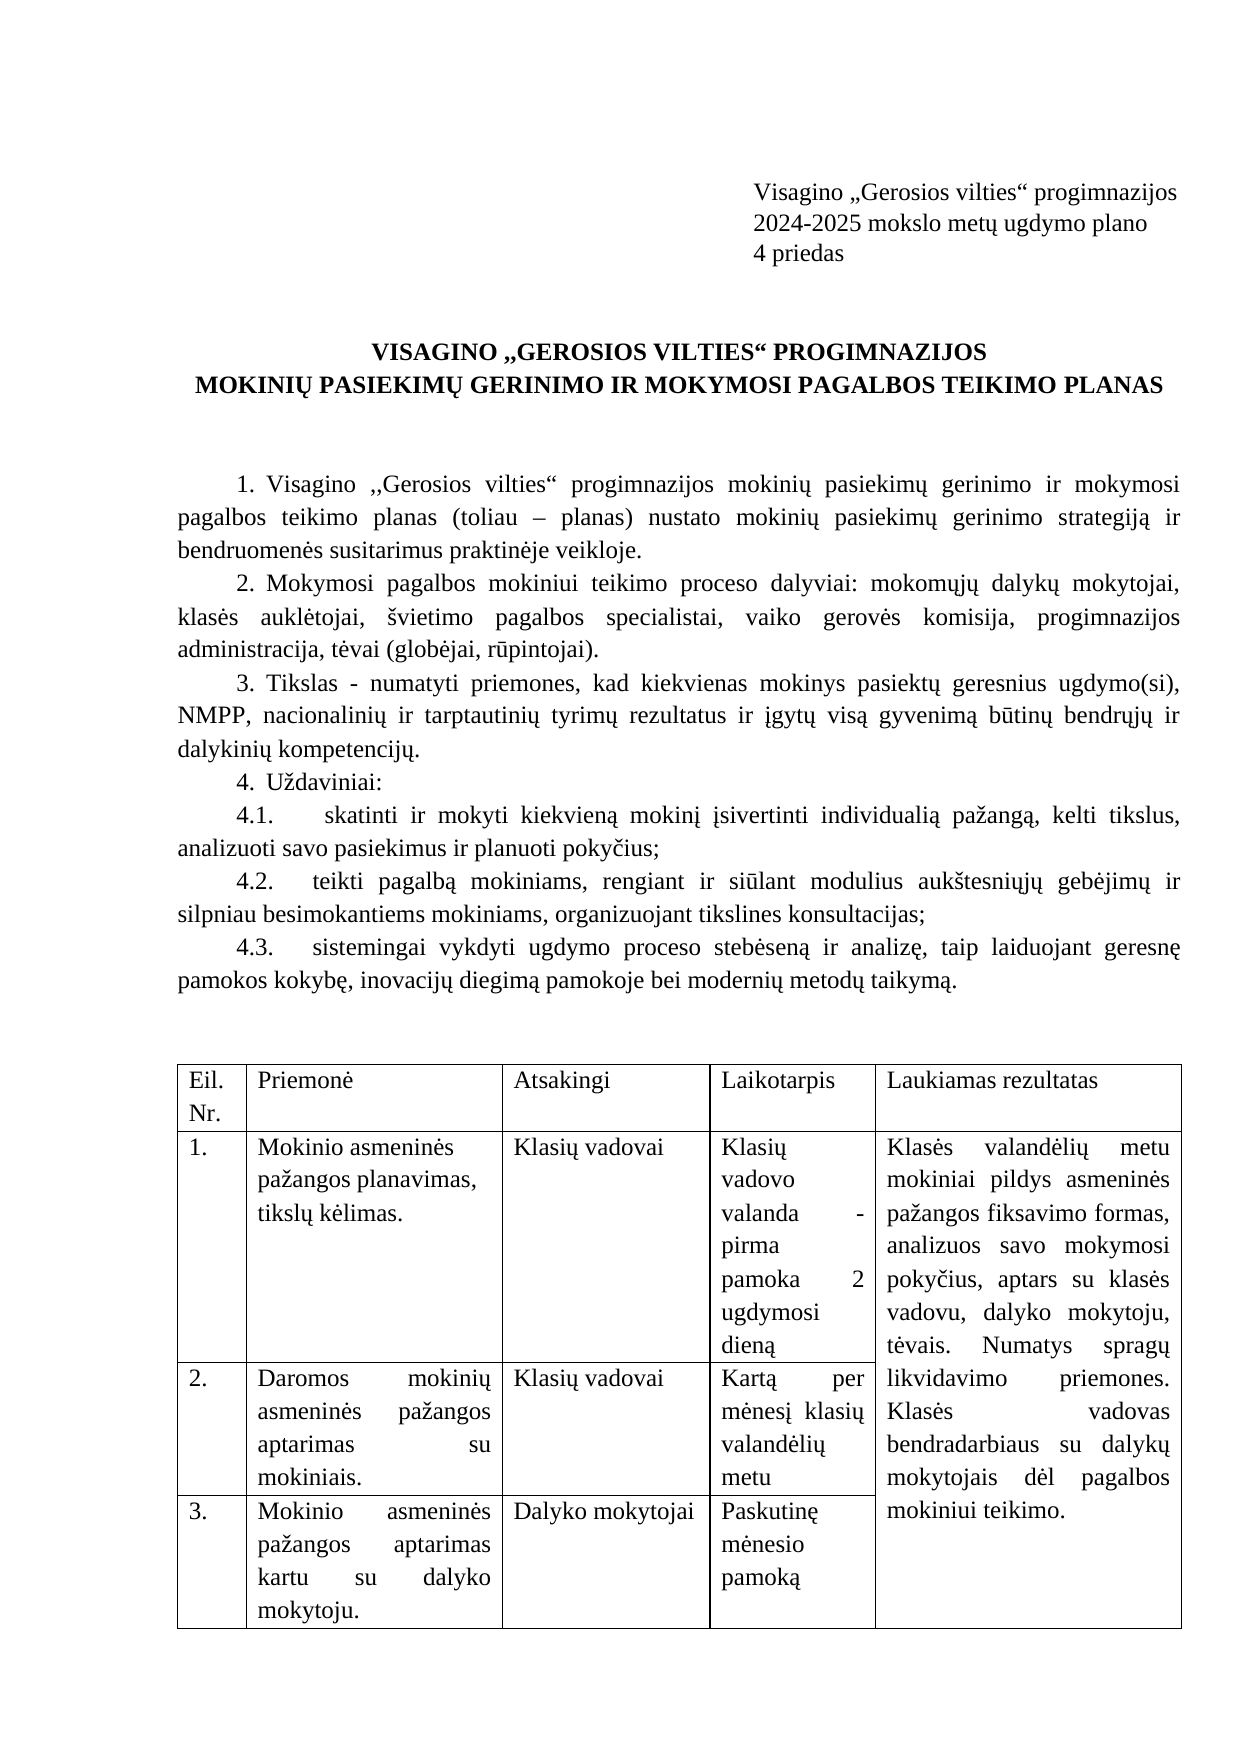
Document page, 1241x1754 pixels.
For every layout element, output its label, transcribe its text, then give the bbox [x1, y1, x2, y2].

table_cell Kartą per mėnesį klasių valandėlių metu [711, 1363, 875, 1495]
table_cell Klasės valandėlių metu mokiniai pildys asmeninės pažangos fiksavimo formas, analizuos savo mokymosi pokyčius, aptars su klasės vadovu, dalyko mokytoju, tėvais. Numatys spragų likvidavimo priemones. Klasės vadovas bendradarbiaus su dalykų mokytojais dėl pagalbos mokiniui teikimo. [876, 1132, 1181, 1628]
table_header Priemonė [247, 1065, 502, 1131]
text Visagino „Gerosios vilties“ progimnazijos [177, 177, 1181, 206]
table_cell Mokinio asmeninės pažangos planavimas, tikslų kėlimas. [247, 1132, 502, 1362]
table_cell Daromos mokinių asmeninės pažangos aptarimas su mokiniais. [247, 1363, 502, 1495]
list sistemingai vykdyti ugdymo proceso stebėseną ir analizę, taip laiduojant geresnę pamokos kokybę, inovacijų diegimą pamokoje bei modernių metodų taikymą. [177, 932, 1181, 993]
table_cell Klasių vadovo valanda - pirma pamoka 2 ugdymosi dieną [711, 1132, 875, 1362]
text 2024-2025 mokslo metų ugdymo plano [177, 208, 1181, 236]
table_cell Dalyko mokytojai [503, 1496, 709, 1628]
table_cell 1. [178, 1132, 246, 1362]
text VISAGINO ,,GEROSIOS VILTIES“ PROGIMNAZIJOS [177, 337, 1181, 366]
list Uždaviniai: [177, 767, 1181, 795]
table_cell Klasių vadovai [503, 1132, 709, 1362]
table_header Laikotarpis [711, 1065, 875, 1131]
table_cell Mokinio asmeninės pažangos aptarimas kartu su dalyko mokytoju. [247, 1496, 502, 1628]
list skatinti ir mokyti kiekvieną mokinį įsivertinti individualią pažangą, kelti tikslus, analizuoti savo pasiekimus ir planuoti pokyčius; [177, 800, 1181, 861]
table_header Laukiamas rezultatas [876, 1065, 1181, 1131]
list Visagino ,,Gerosios vilties“ progimnazijos mokinių pasiekimų gerinimo ir mokymosi pagalbos teikimo planas (toliau – planas) nustato mokinių pasiekimų gerinimo strategiją ir bendruomenės susitarimus praktinėje veikloje. [177, 469, 1181, 564]
table_cell Klasių vadovai [503, 1363, 709, 1495]
text 4 priedas [177, 238, 1181, 267]
table_cell 2. [178, 1363, 246, 1495]
table_header Atsakingi [503, 1065, 709, 1131]
list teikti pagalbą mokiniams, rengiant ir siūlant modulius aukštesniųjų gebėjimų ir silpniau besimokantiems mokiniams, organizuojant tikslines konsultacijas; [177, 866, 1181, 927]
list Tikslas - numatyti priemones, kad kiekvienas mokinys pasiektų geresnius ugdymo(si), NMPP, nacionalinių ir tarptautinių tyrimų rezultatus ir įgytų visą gyvenimą būtinų bendrųjų ir dalykinių kompetencijų. [177, 668, 1181, 762]
text MOKINIŲ PASIEKIMŲ GERINIMO IR MOKYMOSI PAGALBOS TEIKIMO PLANAS [177, 370, 1181, 399]
table_header Eil. Nr. [178, 1065, 246, 1131]
table_cell Paskutinę mėnesio pamoką [711, 1496, 875, 1628]
table_cell 3. [178, 1496, 246, 1628]
list Mokymosi pagalbos mokiniui teikimo proceso dalyviai: mokomųjų dalykų mokytojai, klasės auklėtojai, švietimo pagalbos specialistai, vaiko gerovės komisija, progimnazijos administracija, tėvai (globėjai, rūpintojai). [177, 568, 1181, 663]
